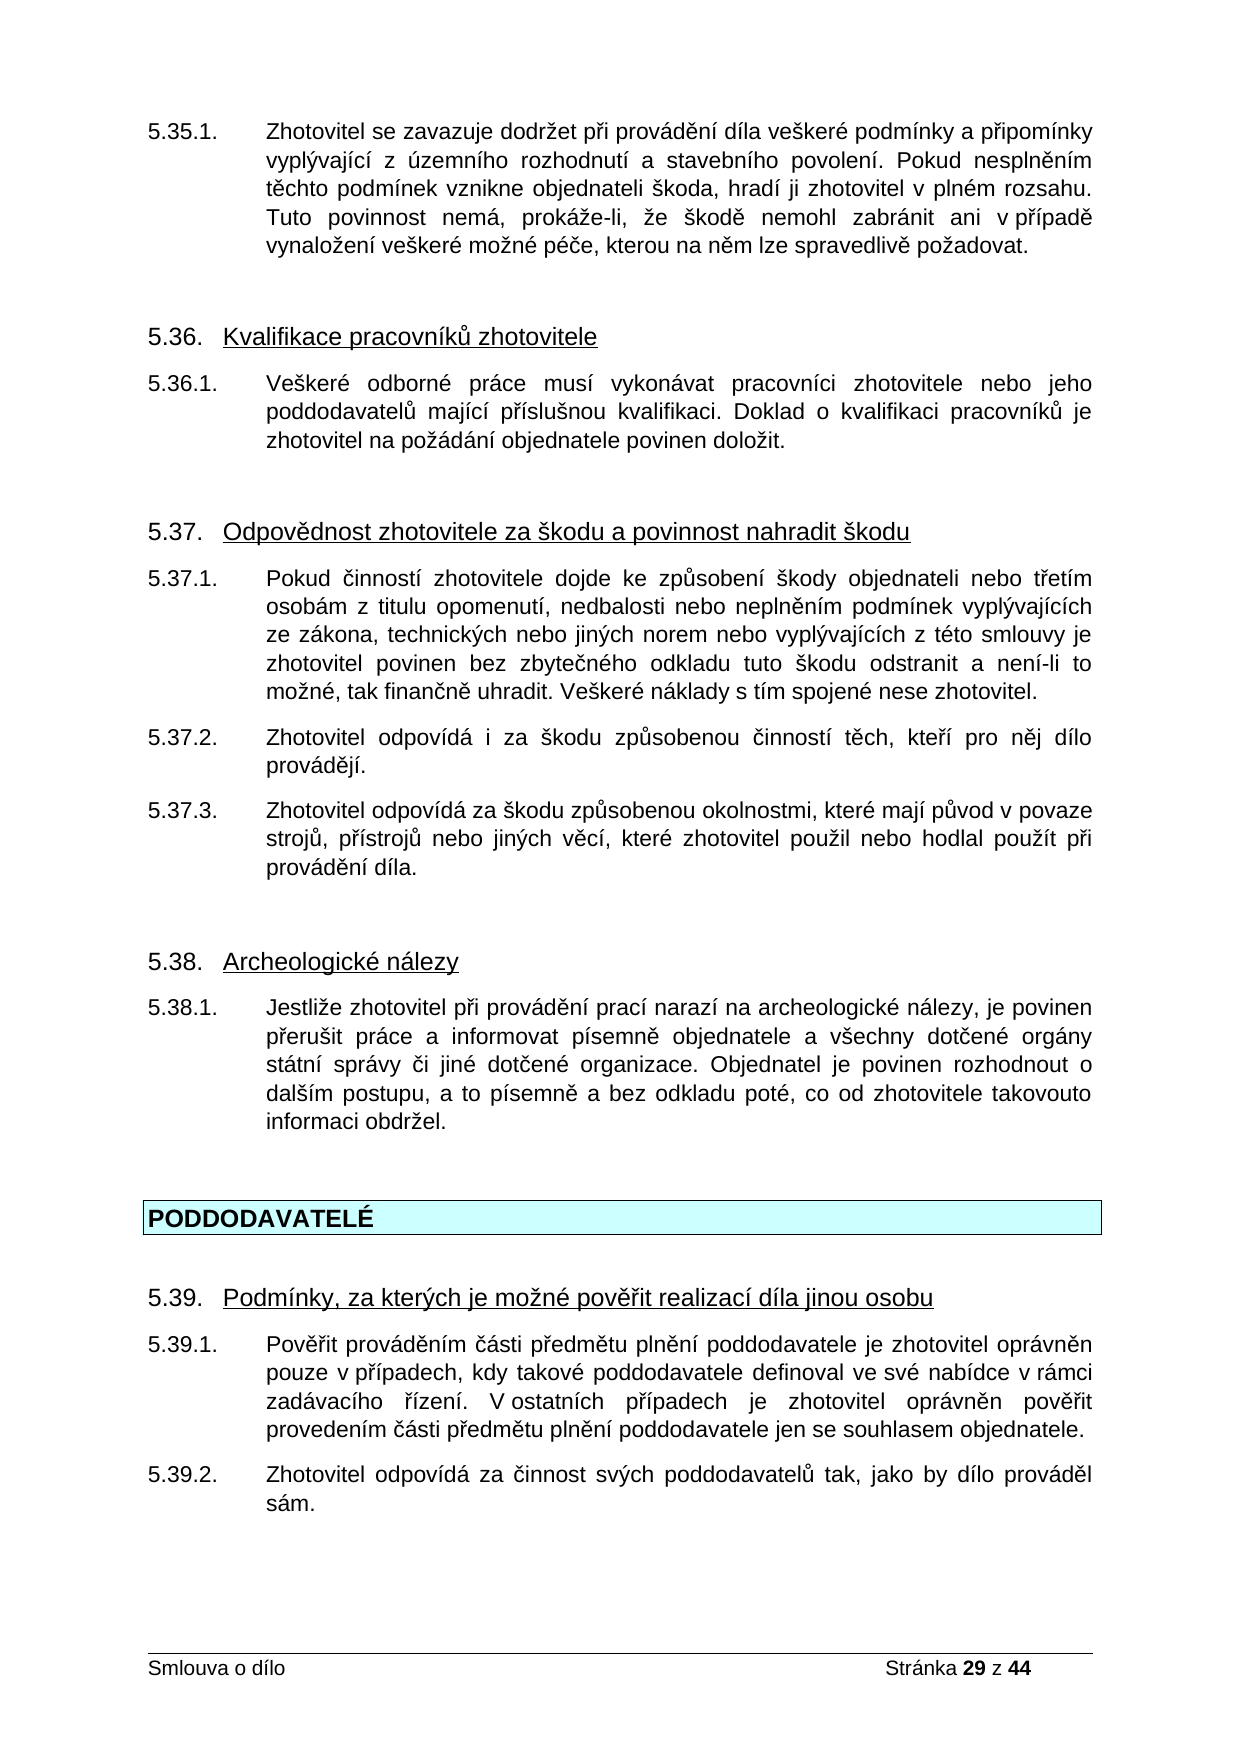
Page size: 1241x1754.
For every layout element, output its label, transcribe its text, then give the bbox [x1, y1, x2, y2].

list Jestliže zhotovitel při provádění prací narazí na archeologické nálezy, je povinen přerušit práce a informovat písemně objednatele a všechny dotčené orgány státní správy či jiné dotčené organizace. Objednatel je povinen rozhodnout o dalším postupu, a to písemně a bez odkladu poté, co od zhotovitele takovouto informaci obdržel. [148, 994, 1093, 1134]
list Pokud činností zhotovitele dojde ke způsobení škody objednateli nebo třetím osobám z titulu opomenutí, nedbalosti nebo neplněním podmínek vyplývajících ze zákona, technických nebo jiných norem nebo vyplývajících z této smlouvy je zhotovitel povinen bez zbytečného odkladu tuto škodu odstranit a není-li to možné, tak finančně uhradit. Veškeré náklady s tím spojené nese zhotovitel. [148, 564, 1093, 705]
list Zhotovitel odpovídá za činnost svých poddodavatelů tak, jako by dílo prováděl sám. [148, 1461, 1093, 1516]
list Podmínky, za kterých je možné pověřit realizací díla jinou osobu [148, 1283, 1093, 1312]
list Odpovědnost zhotovitele za škodu a povinnost nahradit škodu [148, 517, 1093, 546]
list Veškeré odborné práce musí vykonávat pracovníci zhotovitele nebo jeho poddodavatelů mající příslušnou kvalifikaci. Doklad o kvalifikaci pracovníků je zhotovitel na požádání objednatele povinen doložit. [148, 370, 1093, 453]
list Kvalifikace pracovníků zhotovitele [148, 322, 1093, 351]
text Poddodavatelé [144, 1201, 1101, 1234]
list Zhotovitel odpovídá za škodu způsobenou okolnostmi, které mají původ v povaze strojů, přístrojů nebo jiných věcí, které zhotovitel použil nebo hodlal použít při provádění díla. [148, 797, 1093, 880]
list Zhotovitel odpovídá i za škodu způsobenou činností těch, kteří pro něj dílo provádějí. [148, 723, 1093, 778]
list Pověřit prováděním části předmětu plnění poddodavatele je zhotovitel oprávněn pouze v případech, kdy takové poddodavatele definoval ve své nabídce v rámci zadávacího řízení. V ostatních případech je zhotovitel oprávněn pověřit provedením části předmětu plnění poddodavatele jen se souhlasem objednatele. [148, 1331, 1093, 1442]
list Archeologické nálezy [148, 947, 1093, 975]
list Zhotovitel se zavazuje dodržet při provádění díla veškeré podmínky a připomínky vyplývající z územního rozhodnutí a stavebního povolení. Pokud nesplněním těchto podmínek vznikne objednateli škoda, hradí ji zhotovitel v plném rozsahu. Tuto povinnost nemá, prokáže-li, že škodě nemohl zabránit ani v případě vynaložení veškeré možné péče, kterou na něm lze spravedlivě požadovat. [148, 118, 1093, 258]
